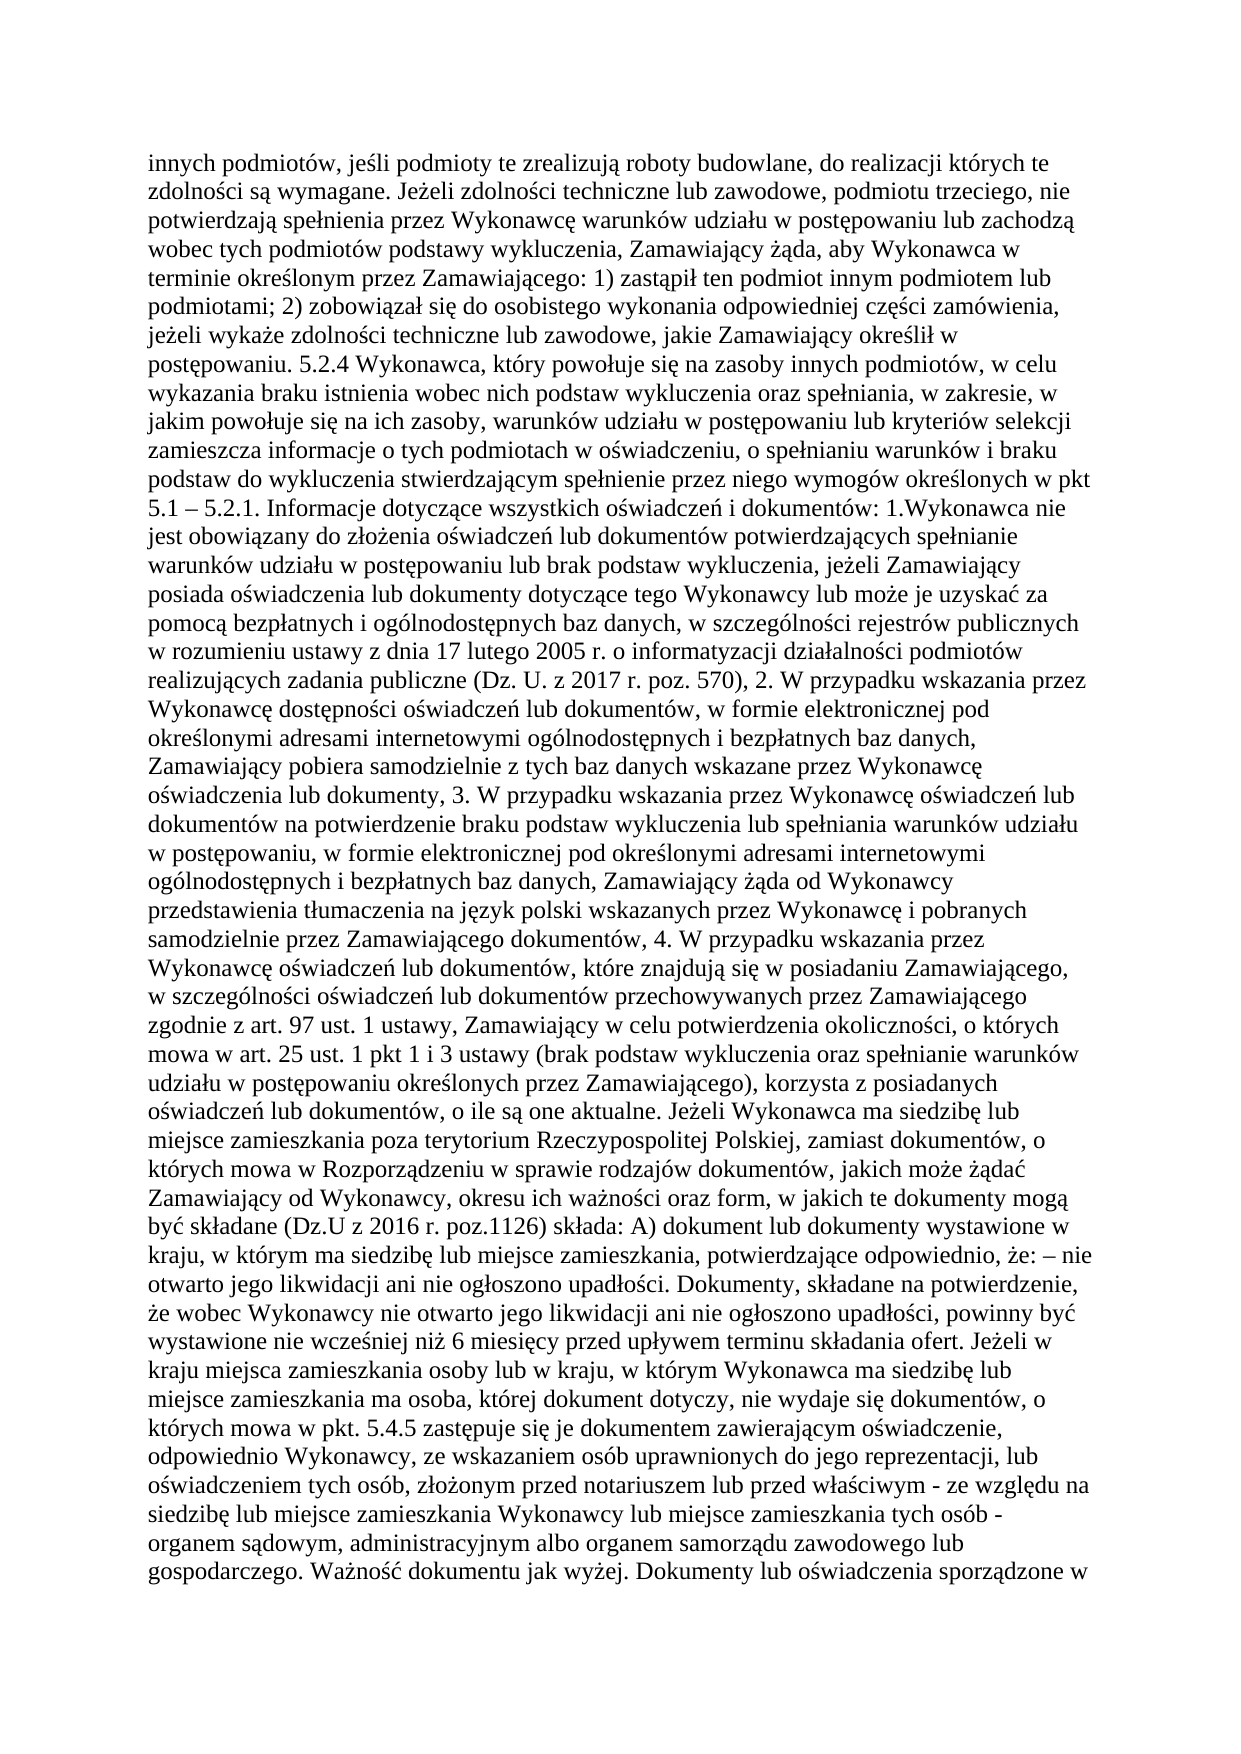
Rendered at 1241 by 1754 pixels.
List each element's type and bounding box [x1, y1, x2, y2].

text [148, 148, 1093, 1585]
